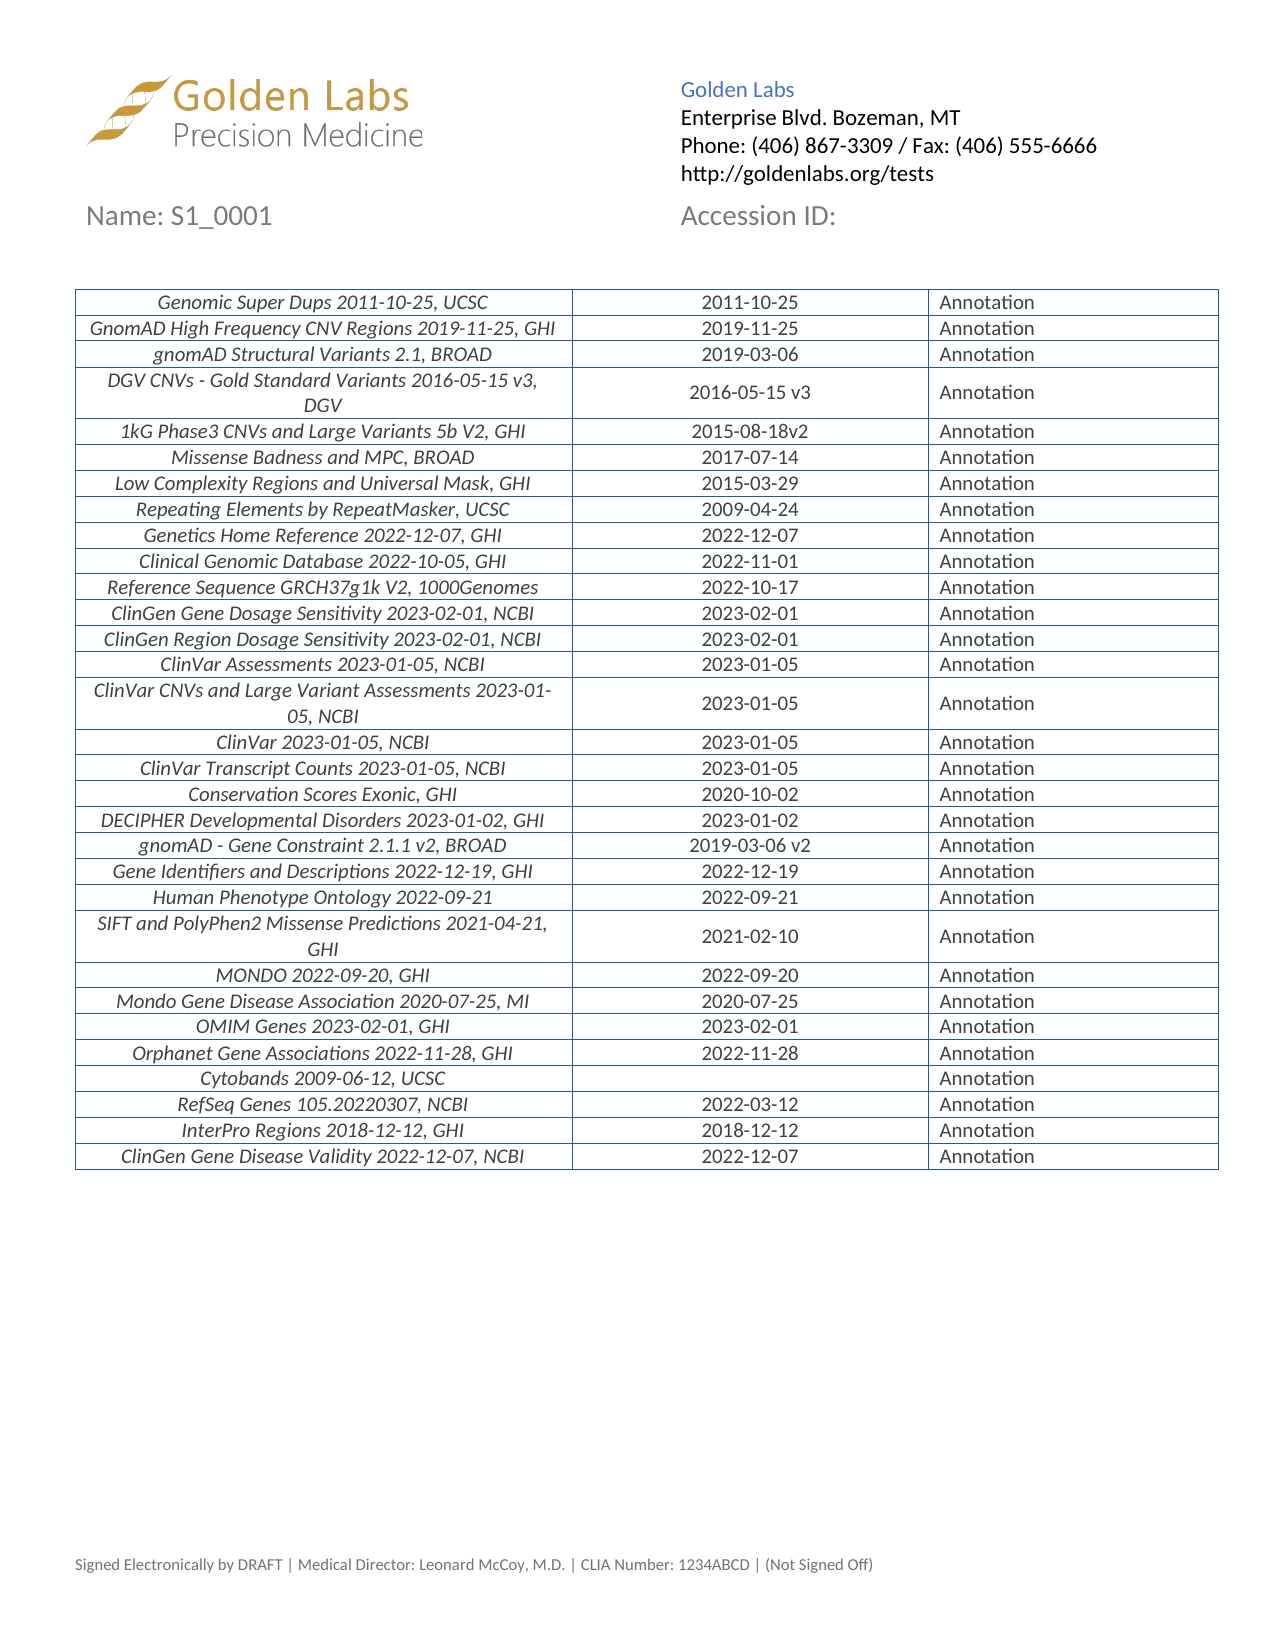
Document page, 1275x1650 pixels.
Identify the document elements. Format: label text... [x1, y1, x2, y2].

table_cell Annotation [929, 626, 1218, 651]
table_cell gnomAD - Gene Constraint 2.1.1 v2, BROAD [76, 833, 572, 858]
table_cell 2022-09-21 [573, 885, 928, 910]
table_cell 1kG Phase3 CNVs and Large Variants 5b V2, GHI [76, 419, 572, 444]
table_cell Annotation [929, 678, 1218, 728]
table_cell 2016-05-15 v3 [573, 368, 928, 418]
table_cell Low Complexity Regions and Universal Mask, GHI [76, 471, 572, 496]
table_cell 2021-02-10 [573, 911, 928, 961]
table_cell Annotation [929, 600, 1218, 625]
table_cell 2023-02-01 [573, 626, 928, 651]
table_cell ClinGen Region Dosage Sensitivity 2023-02-01, NCBI [76, 626, 572, 651]
table_cell 2022-11-28 [573, 1040, 928, 1065]
table_cell Annotation [929, 1066, 1218, 1091]
table_cell 2023-01-05 [573, 652, 928, 677]
table_cell 2023-01-05 [573, 678, 928, 728]
table_cell Annotation [929, 652, 1218, 677]
table_cell Clinical Genomic Database 2022-10-05, GHI [76, 549, 572, 573]
table_cell DGV CNVs - Gold Standard Variants 2016-05-15 v3, DGV [76, 368, 572, 418]
table_cell 2022-12-07 [573, 523, 928, 547]
table_cell MONDO 2022-09-20, GHI [76, 963, 572, 987]
table_cell [573, 1066, 928, 1091]
table_cell 2022-10-17 [573, 574, 928, 599]
table_cell ClinGen Gene Disease Validity 2022-12-07, NCBI [76, 1144, 572, 1169]
table_cell 2019-03-06 v2 [573, 833, 928, 858]
table_cell gnomAD Structural Variants 2.1, BROAD [76, 341, 572, 366]
table_cell Cytobands 2009-06-12, UCSC [76, 1066, 572, 1091]
table_cell Annotation [929, 445, 1218, 469]
table_cell Annotation [929, 807, 1218, 832]
table_cell 2022-03-12 [573, 1092, 928, 1117]
table_cell 2009-04-24 [573, 497, 928, 521]
table_cell Annotation [929, 885, 1218, 910]
table_cell Annotation [929, 471, 1218, 496]
table_cell Annotation [929, 1118, 1218, 1143]
table_cell Annotation [929, 1092, 1218, 1117]
table_cell Annotation [929, 419, 1218, 444]
table_cell Human Phenotype Ontology 2022-09-21 [76, 885, 572, 910]
table_cell ClinVar CNVs and Large Variant Assessments 2023-01-05, NCBI [76, 678, 572, 728]
table_cell 2019-11-25 [573, 316, 928, 340]
table_cell Conservation Scores Exonic, GHI [76, 781, 572, 806]
table_cell RefSeq Genes 105.20220307, NCBI [76, 1092, 572, 1117]
table_cell 2023-01-05 [573, 730, 928, 754]
table_cell 2011-10-25 [573, 290, 928, 314]
table_cell 2022-09-20 [573, 963, 928, 987]
table_cell Annotation [929, 574, 1218, 599]
table_cell Annotation [929, 1040, 1218, 1065]
table_cell 2019-03-06 [573, 341, 928, 366]
table_cell 2023-02-01 [573, 600, 928, 625]
table_cell 2022-12-19 [573, 859, 928, 884]
table_cell ClinGen Gene Dosage Sensitivity 2023-02-01, NCBI [76, 600, 572, 625]
table_cell Annotation [929, 911, 1218, 961]
table_cell Genetics Home Reference 2022-12-07, GHI [76, 523, 572, 547]
table_cell ClinVar Transcript Counts 2023-01-05, NCBI [76, 755, 572, 780]
table_cell 2015-08-18v2 [573, 419, 928, 444]
table_cell Annotation [929, 1014, 1218, 1039]
table_cell Gene Identifiers and Descriptions 2022-12-19, GHI [76, 859, 572, 884]
table_cell 2015-03-29 [573, 471, 928, 496]
table_cell Annotation [929, 523, 1218, 547]
table_cell Orphanet Gene Associations 2022-11-28, GHI [76, 1040, 572, 1065]
table_cell SIFT and PolyPhen2 Missense Predictions 2021-04-21, GHI [76, 911, 572, 961]
table_cell Annotation [929, 1144, 1218, 1169]
table_cell 2023-02-01 [573, 1014, 928, 1039]
table_cell Annotation [929, 290, 1218, 314]
table_cell Annotation [929, 730, 1218, 754]
table_cell Annotation [929, 755, 1218, 780]
table_cell 2023-01-05 [573, 755, 928, 780]
table_cell Repeating Elements by RepeatMasker, UCSC [76, 497, 572, 521]
table_cell Annotation [929, 988, 1218, 1013]
table_cell 2017-07-14 [573, 445, 928, 469]
table_cell Missense Badness and MPC, BROAD [76, 445, 572, 469]
table_cell 2020-07-25 [573, 988, 928, 1013]
table_cell ClinVar 2023-01-05, NCBI [76, 730, 572, 754]
table_cell Reference Sequence GRCH37g1k V2, 1000Genomes [76, 574, 572, 599]
picture [85, 75, 423, 147]
table_cell InterPro Regions 2018-12-12, GHI [76, 1118, 572, 1143]
table_cell 2022-12-07 [573, 1144, 928, 1169]
table_cell DECIPHER Developmental Disorders 2023-01-02, GHI [76, 807, 572, 832]
table_cell 2022-11-01 [573, 549, 928, 573]
table_cell Annotation [929, 368, 1218, 418]
table_cell 2020-10-02 [573, 781, 928, 806]
table_cell 2023-01-02 [573, 807, 928, 832]
table_cell Annotation [929, 963, 1218, 987]
table_cell Annotation [929, 497, 1218, 521]
table_cell Annotation [929, 341, 1218, 366]
table_cell Annotation [929, 781, 1218, 806]
table_cell Annotation [929, 316, 1218, 340]
table_cell Genomic Super Dups 2011-10-25, UCSC [76, 290, 572, 314]
table_cell Mondo Gene Disease Association 2020-07-25, MI [76, 988, 572, 1013]
table_cell OMIM Genes 2023-02-01, GHI [76, 1014, 572, 1039]
table_cell Annotation [929, 549, 1218, 573]
table_cell 2018-12-12 [573, 1118, 928, 1143]
table_cell Annotation [929, 833, 1218, 858]
table_cell Annotation [929, 859, 1218, 884]
table_cell GnomAD High Frequency CNV Regions 2019-11-25, GHI [76, 316, 572, 340]
table_cell ClinVar Assessments 2023-01-05, NCBI [76, 652, 572, 677]
